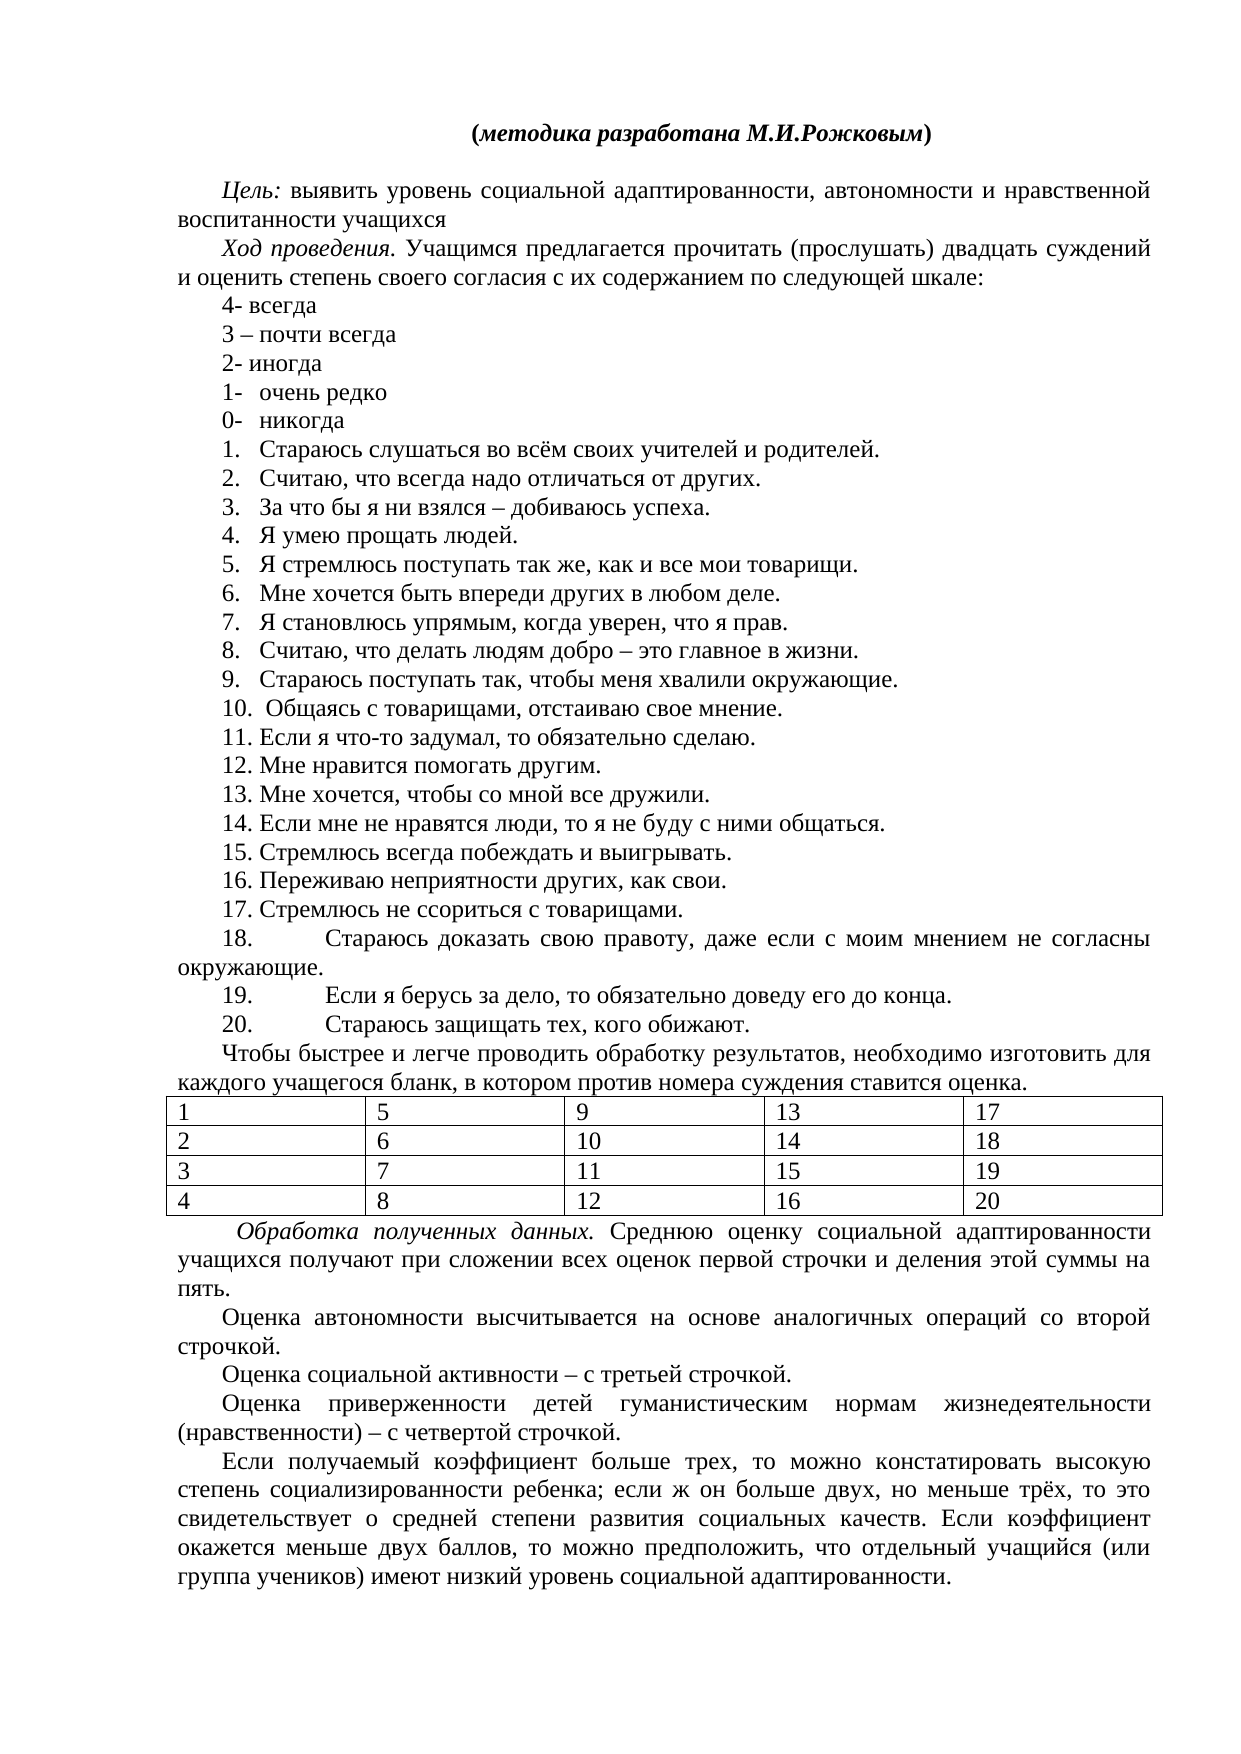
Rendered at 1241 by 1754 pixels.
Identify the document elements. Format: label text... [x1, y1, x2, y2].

table_cell 4 [167, 1186, 365, 1215]
table_cell 2 [167, 1126, 365, 1155]
table_cell 12 [565, 1186, 764, 1215]
list Стремлюсь не ссориться с товарищами. [222, 894, 1152, 923]
list 3 – почти всегда [177, 319, 1152, 348]
table_cell 11 [565, 1156, 764, 1185]
list Я умею прощать людей. [222, 521, 1152, 549]
list Стараюсь защищать тех, кого обижают. [177, 1009, 1152, 1038]
list Мне хочется быть впереди других в любом деле. [222, 578, 1152, 607]
list Я становлюсь упрямым, когда уверен, что я прав. [222, 607, 1152, 636]
list Считаю, что всегда надо отличаться от других. [222, 463, 1152, 492]
text Если получаемый коэффициент больше трех, то можно констатировать высокую степень социализированности ребенка; если ж он больше двух, но меньше трёх, то это свидетельствует о средней степени развития социальных качеств. Если коэффициент окажется меньше двух баллов, то можно предположить, что отдельный учащийся (или группа учеников) имеют низкий уровень социальной адаптированности. [177, 1446, 1152, 1589]
table_cell 8 [366, 1186, 564, 1215]
list Общаясь с товарищами, отстаиваю свое мнение. [222, 693, 1152, 722]
list Цель: выявить уровень социальной адаптированности, автономности и нравственной воспитанности учащихся [177, 176, 1152, 233]
list никогда [222, 406, 1152, 434]
table_cell 19 [964, 1156, 1162, 1185]
list Ход проведения. Учащимся предлагается прочитать (прослушать) двадцать суждений и оценить степень своего согласия с их содержанием по следующей шкале: [177, 233, 1152, 291]
table_header 17 [964, 1097, 1162, 1125]
list Если я что-то задумал, то обязательно сделаю. [222, 722, 1152, 751]
list Стараюсь поступать так, чтобы меня хвалили окружающие. [222, 664, 1152, 693]
table_header 1 [167, 1097, 365, 1125]
table_header 13 [765, 1097, 963, 1125]
list Если я берусь за дело, то обязательно доведу его до конца. [177, 981, 1152, 1009]
list 2- иногда [177, 348, 1152, 377]
table_header 5 [366, 1097, 564, 1125]
table_header 9 [565, 1097, 764, 1125]
text Чтобы быстрее и легче проводить обработку результатов, необходимо изготовить для каждого учащегося бланк, в котором против номера суждения ставится оценка. [177, 1038, 1152, 1096]
table_cell 16 [765, 1186, 963, 1215]
table_cell 7 [366, 1156, 564, 1185]
list Стремлюсь всегда побеждать и выигрывать. [222, 837, 1152, 866]
list очень редко [222, 377, 1152, 406]
list Я стремлюсь поступать так же, как и все мои товарищи. [222, 549, 1152, 578]
list За что бы я ни взялся – добиваюсь успеха. [222, 492, 1152, 521]
list Стараюсь слушаться во всём своих учителей и родителей. [222, 434, 1152, 463]
text Обработка полученных данных. Среднюю оценку социальной адаптированности учащихся получают при сложении всех оценок первой строчки и деления этой суммы на пять. [177, 1216, 1152, 1302]
list Переживаю неприятности других, как свои. [222, 866, 1152, 894]
table_cell 10 [565, 1126, 764, 1155]
table_cell 6 [366, 1126, 564, 1155]
list (методика разработана М.И.Рожковым) [177, 118, 1152, 147]
list 4- всегда [177, 291, 1152, 319]
table_cell 20 [964, 1186, 1162, 1215]
list Если мне не нравятся люди, то я не буду с ними общаться. [222, 808, 1152, 837]
text Оценка автономности высчитывается на основе аналогичных операций со второй строчкой. [177, 1302, 1152, 1359]
list Мне хочется, чтобы со мной все дружили. [222, 779, 1152, 808]
text Оценка социальной активности – с третьей строчкой. [177, 1359, 1152, 1388]
text Оценка приверженности детей гуманистическим нормам жизнедеятельности (нравственности) – с четвертой строчкой. [177, 1388, 1152, 1446]
list Стараюсь доказать свою правоту, даже если с моим мнением не согласны окружающие. [177, 923, 1152, 981]
table_cell 14 [765, 1126, 963, 1155]
list Мне нравится помогать другим. [222, 751, 1152, 779]
list Считаю, что делать людям добро – это главное в жизни. [222, 636, 1152, 664]
table_cell 15 [765, 1156, 963, 1185]
table_cell 18 [964, 1126, 1162, 1155]
table_cell 3 [167, 1156, 365, 1185]
